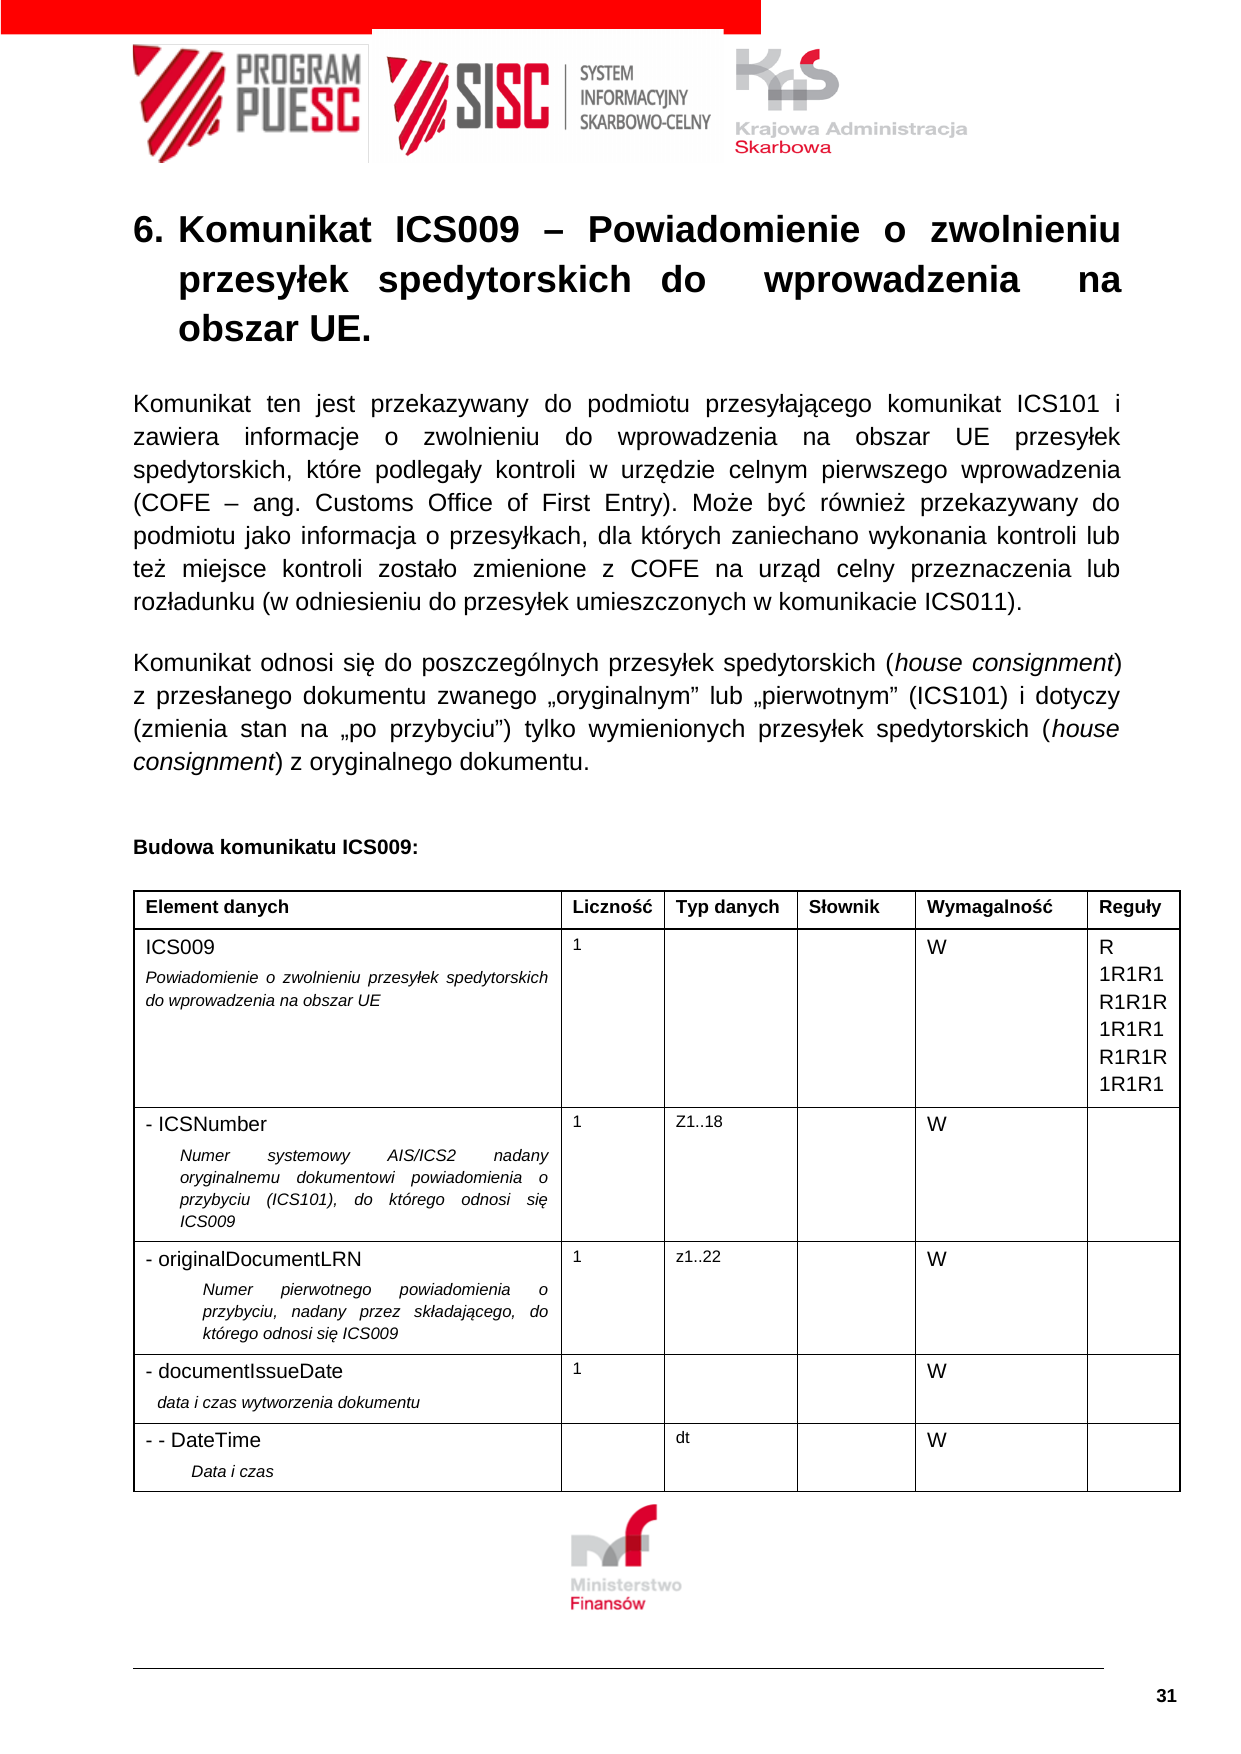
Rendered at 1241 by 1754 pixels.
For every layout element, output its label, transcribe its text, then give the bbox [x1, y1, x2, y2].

table_header Element danych [135, 892, 561, 928]
table_cell [665, 930, 797, 1107]
table_cell W [916, 1242, 1087, 1354]
table_cell [798, 1355, 915, 1422]
table_cell [1088, 1424, 1179, 1491]
table_cell - - DateTime Data i czas [135, 1424, 561, 1491]
table_cell 1 [562, 1108, 664, 1241]
table_cell [798, 1242, 915, 1354]
table_cell 1 [562, 1242, 664, 1354]
table_cell W [916, 930, 1087, 1107]
table_cell [1088, 1242, 1179, 1354]
text Budowa komunikatu ICS009: [133, 835, 1122, 859]
table_cell z1..22 [665, 1242, 797, 1354]
table_cell [562, 1424, 664, 1491]
table_header Wymagalność [916, 892, 1087, 928]
table_cell - documentIssueDate data i czas wytworzenia dokumentu [135, 1355, 561, 1422]
table_cell W [916, 1355, 1087, 1422]
text Komunikat odnosi się do poszczególnych przesyłek spedytorskich (house consignment) z przesłanego dokumentu zwanego „oryginalnym” lub „pierwotnym” (ICS101) i dotyczy (zmienia stan na „po przybyciu”) tylko wymienionych przesyłek spedytorskich (house consignment) z oryginalnego dokumentu. [133, 648, 1122, 776]
table_cell [1088, 930, 1179, 1107]
table_cell - originalDocumentLRN Numer pierwotnego powiadomienia o przybyciu, nadany przez składającego, do którego odnosi się ICS009 [135, 1242, 561, 1354]
table_cell 1 [562, 930, 664, 1107]
table_header Typ danych [665, 892, 797, 928]
table_cell ICS009 Powiadomienie o zwolnieniu przesyłek spedytorskich do wprowadzenia na obszar UE [135, 930, 561, 1107]
table_cell W [916, 1108, 1087, 1241]
table_header Reguły [1088, 892, 1179, 928]
text Komunikat ten jest przekazywany do podmiotu przesyłającego komunikat ICS101 i zawiera informacje o zwolnieniu do wprowadzenia na obszar UE przesyłek spedytorskich, które podlegały kontroli w urzędzie celnym pierwszego wprowadzenia (COFE – ang. Customs Office of First Entry). Może być również przekazywany do podmiotu jako informacja o przesyłkach, dla których zaniechano wykonania kontroli lub też miejsce kontroli zostało zmienione z COFE na urząd celny przeznaczenia lub rozładunku (w odniesieniu do przesyłek umieszczonych w komunikacie ICS011). [133, 389, 1122, 616]
table_cell [1088, 1108, 1179, 1241]
table_cell - ICSNumber Numer systemowy AIS/ICS2 nadany oryginalnemu dokumentowi powiadomienia o przybyciu (ICS101), do którego odnosi się ICS009 [135, 1108, 561, 1241]
table_header Liczność [562, 892, 664, 928]
table_header Słownik [798, 892, 915, 928]
table_cell dt [665, 1424, 797, 1491]
table_cell [665, 1355, 797, 1422]
table_cell [798, 1108, 915, 1241]
table_cell Z1..18 [665, 1108, 797, 1241]
table_cell [798, 1424, 915, 1491]
picture [132, 29, 977, 163]
subtitle Komunikat ICS009 – Powiadomienie o zwolnieniu przesyłek spedytorskich do wprowadzenia na obszar UE. [133, 207, 1122, 349]
table_cell W [916, 1424, 1087, 1491]
picture [558, 1501, 698, 1623]
table_cell [798, 930, 915, 1107]
table_cell 1 [562, 1355, 664, 1422]
table_cell [1088, 1355, 1179, 1422]
